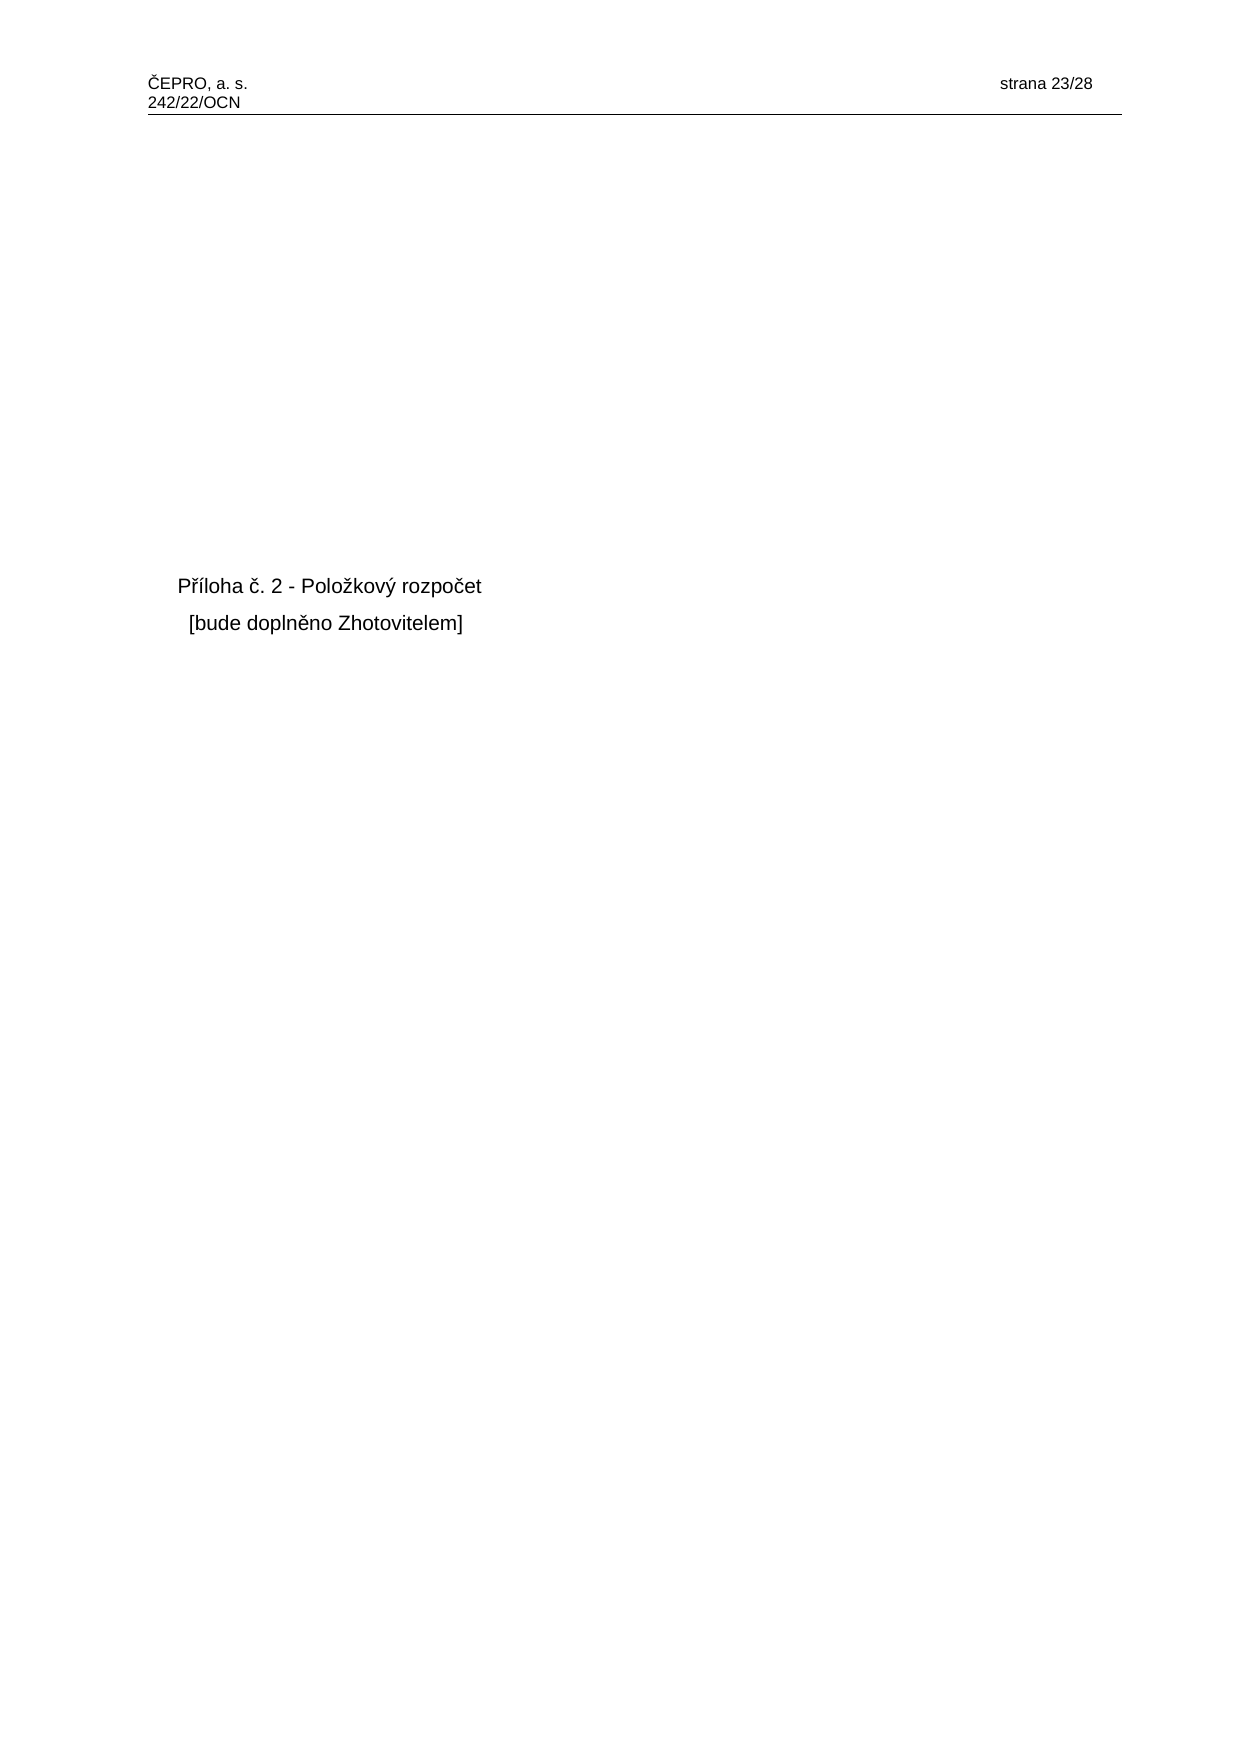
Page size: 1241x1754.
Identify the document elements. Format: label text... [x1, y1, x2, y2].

list [bude doplněno Zhotovitelem] [177, 610, 1122, 634]
list Příloha č. 2 - Položkový rozpočet [177, 574, 1122, 598]
